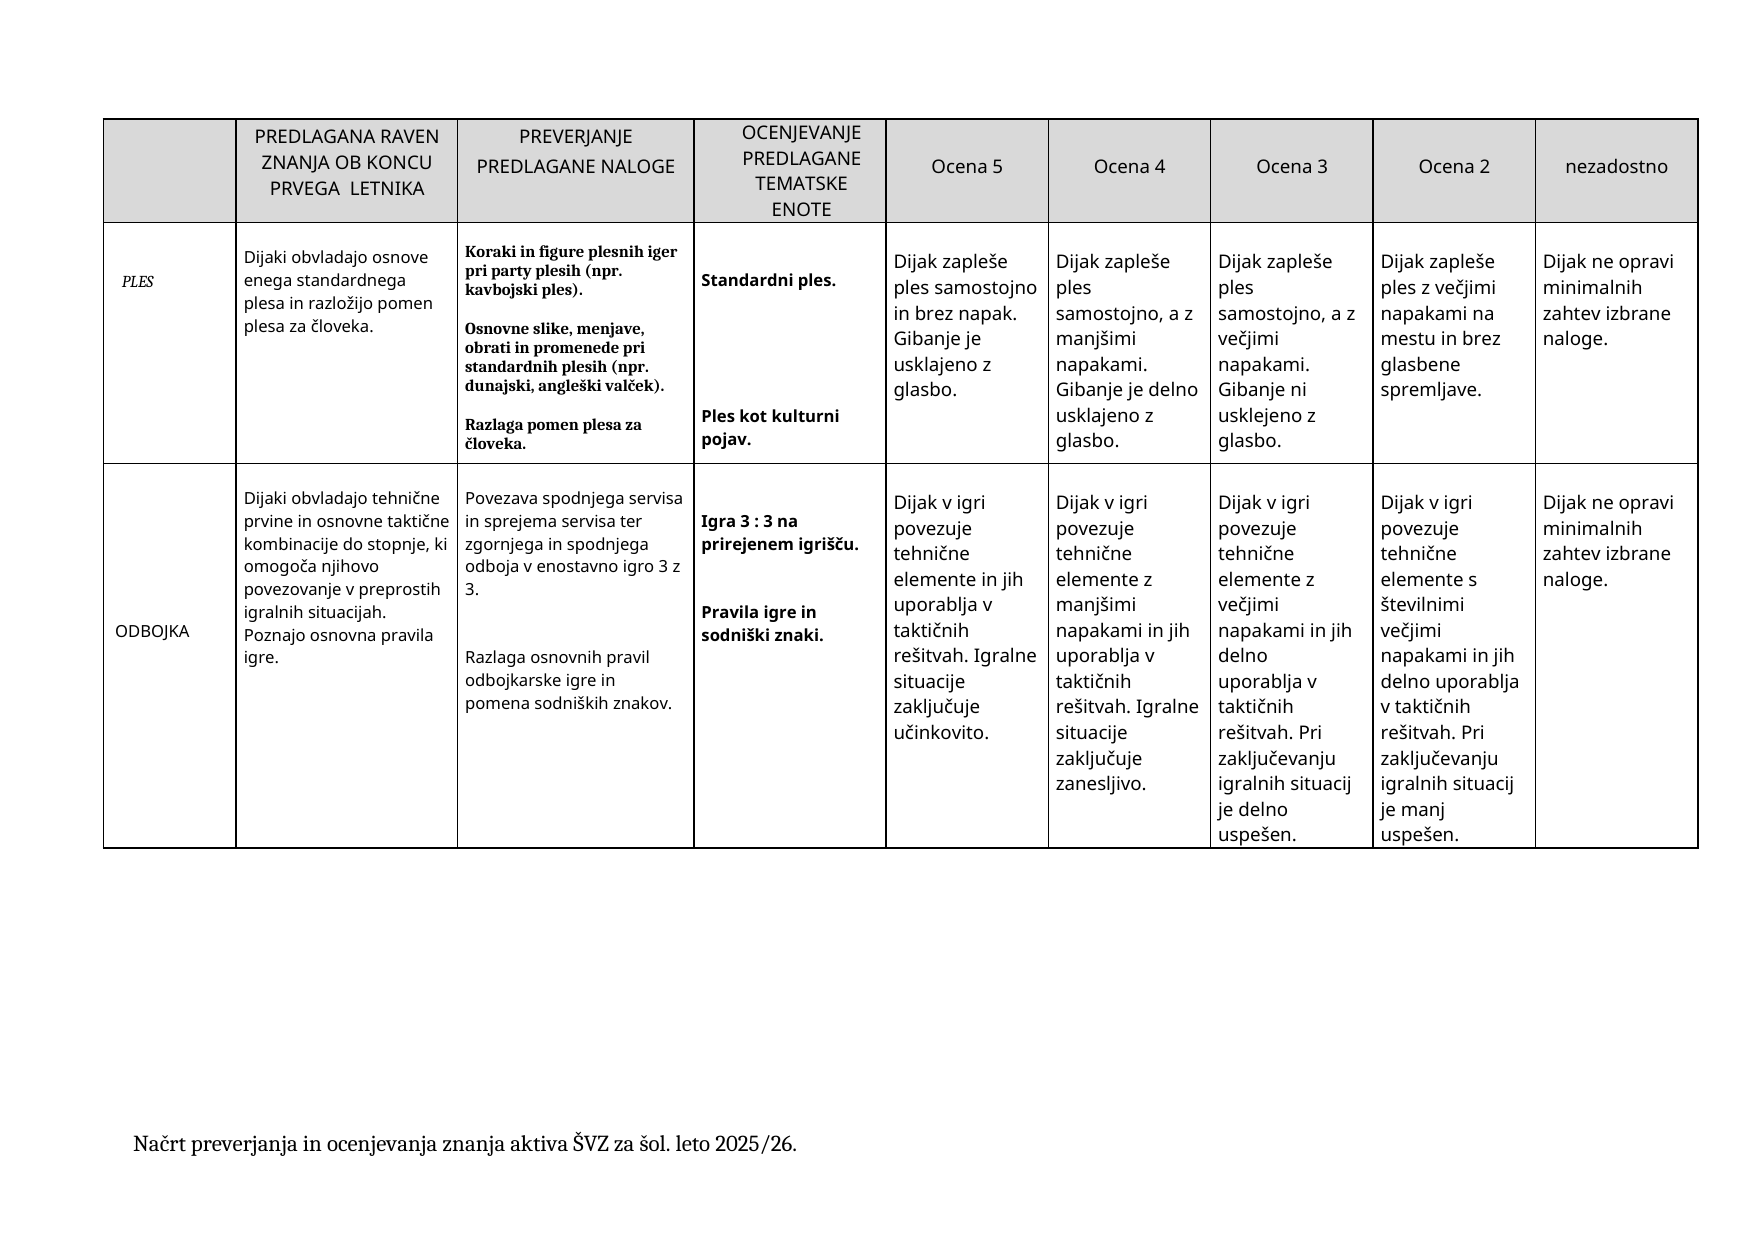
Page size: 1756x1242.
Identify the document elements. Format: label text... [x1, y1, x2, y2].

table_cell Dijak zapleše ples samostojno, a z večjimi napakami. Gibanje ni usklejeno z glasbo. [1211, 223, 1372, 463]
table_header Ocena 3 [1211, 120, 1372, 222]
table_cell PLES [104, 223, 235, 463]
table_cell Koraki in figure plesnih iger pri party plesih (npr. kavbojski ples). Osnovne slike, menjave, obrati in promenede pri standardnih plesih (npr. dunajski, angleški valček). Razlaga pomen plesa za človeka. [458, 223, 693, 463]
table_cell Igra 3 : 3 na prirejenem igrišču. Pravila igre in sodniški znaki. [695, 464, 885, 847]
table_header Ocena 2 [1374, 120, 1535, 222]
table_cell Dijak v igri povezuje tehnične elemente z manjšimi napakami in jih uporablja v taktičnih rešitvah. Igralne situacije zaključuje zanesljivo. [1049, 464, 1210, 847]
table_cell Dijak ne opravi minimalnih zahtev izbrane naloge. [1536, 223, 1697, 463]
table_cell Dijak v igri povezuje tehnične elemente in jih uporablja v taktičnih rešitvah. Igralne situacije zaključuje učinkovito. [887, 464, 1048, 847]
table_cell Standardni ples. Ples kot kulturni pojav. [695, 223, 885, 463]
table_cell Dijaki obvladajo osnove enega standardnega plesa in razložijo pomen plesa za človeka. [237, 223, 457, 463]
table_cell Dijaki obvladajo tehnične prvine in osnovne taktične kombinacije do stopnje, ki omogoča njihovo povezovanje v preprostih igralnih situacijah. Poznajo osnovna pravila igre. [237, 464, 457, 847]
table_cell Dijak zapleše ples samostojno in brez napak. Gibanje je usklajeno z glasbo. [887, 223, 1048, 463]
table_header Ocena 4 [1049, 120, 1210, 222]
table_cell Dijak v igri povezuje tehnične elemente z večjimi napakami in jih delno uporablja v taktičnih rešitvah. Pri zaključevanju igralnih situacij je delno uspešen. [1211, 464, 1372, 847]
table_cell Povezava spodnjega servisa in sprejema servisa ter zgornjega in spodnjega odboja v enostavno igro 3 z 3. Razlaga osnovnih pravil odbojkarske igre in pomena sodniških znakov. [458, 464, 693, 847]
table_header PREDLAGANA RAVEN ZNANJA OB KONCU PRVEGA LETNIKA [237, 120, 457, 222]
table_header OCENJEVANJE PREDLAGANE TEMATSKE ENOTE [695, 120, 885, 222]
table_cell Dijak ne opravi minimalnih zahtev izbrane naloge. [1536, 464, 1697, 847]
table_cell ODBOJKA [104, 464, 235, 847]
table_header [104, 120, 235, 222]
table_cell Dijak zapleše ples samostojno, a z manjšimi napakami. Gibanje je delno usklajeno z glasbo. [1049, 223, 1210, 463]
table_header nezadostno [1536, 120, 1697, 222]
table_cell Dijak zapleše ples z večjimi napakami na mestu in brez glasbene spremljave. [1374, 223, 1535, 463]
table_header Ocena 5 [887, 120, 1048, 222]
table_cell Dijak v igri povezuje tehnične elemente s številnimi večjimi napakami in jih delno uporablja v taktičnih rešitvah. Pri zaključevanju igralnih situacij je manj uspešen. [1374, 464, 1535, 847]
table_header PREVERJANJE PREDLAGANE NALOGE [458, 120, 693, 222]
